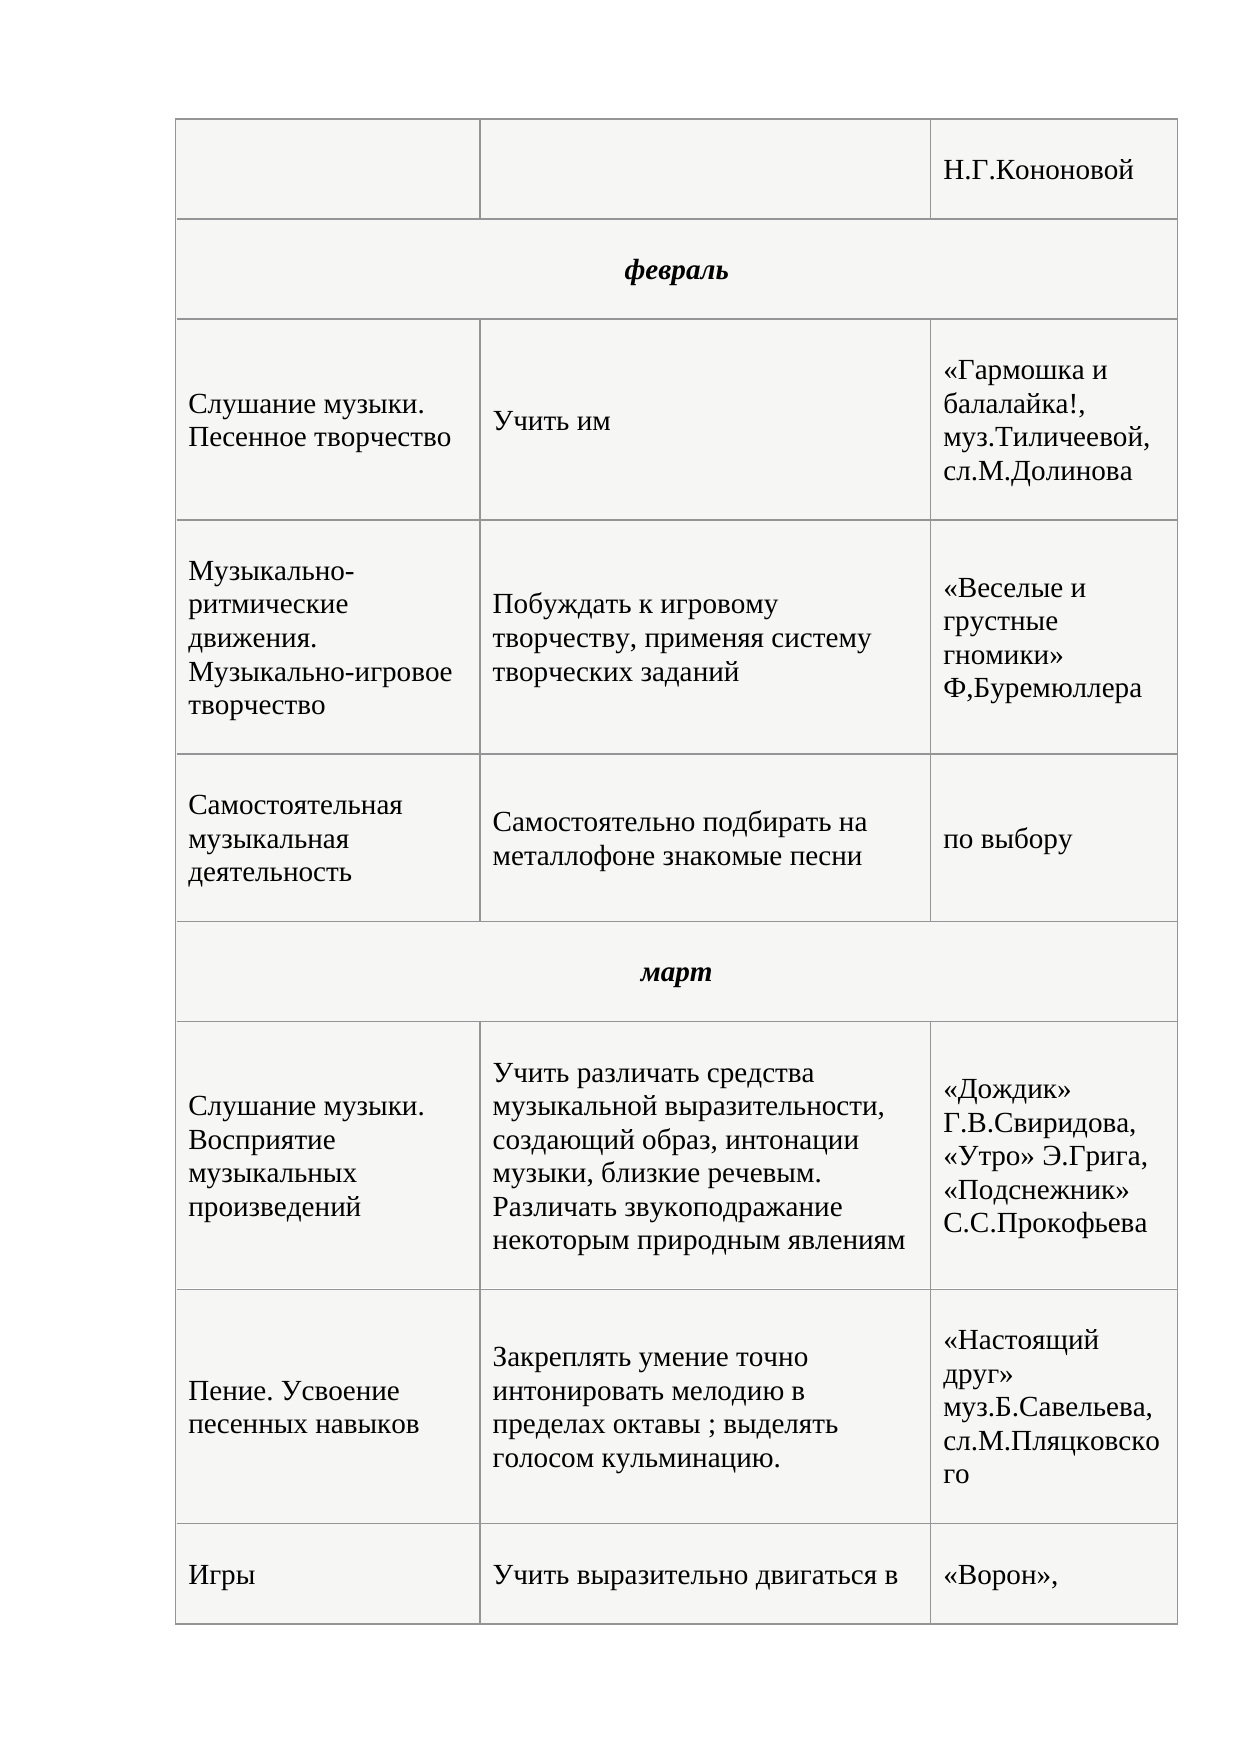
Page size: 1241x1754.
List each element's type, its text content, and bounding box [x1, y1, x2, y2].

table_cell Самостоятельно подбирать на металлофоне знакомые песни [481, 755, 930, 921]
table_cell Учить различать средства музыкальной выразительности, создающий образ, интонации музыки, близкие речевым. Различать звукоподражание некоторым природным явлениям [481, 1022, 930, 1288]
table_cell Побуждать к игровому творчеству, применяя систему творческих заданий [481, 521, 930, 753]
table_cell Музыкально-ритмические движения. Музыкально-игровое творчество [176, 520, 479, 753]
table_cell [931, 120, 1177, 218]
table_cell март [176, 922, 1177, 1021]
table_cell «Дождик» Г.В.Свиридова, «Утро» Э.Грига, «Подснежник» С.С.Прокофьева [931, 1022, 1177, 1288]
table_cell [481, 1524, 930, 1623]
table_cell Самостоятельная музыкальная деятельность [176, 754, 479, 921]
table_cell «Настоящий друг» муз.Б.Савельева, сл.М.Пляцковского [931, 1290, 1177, 1523]
table_cell Слушание музыки. Песенное творчество [176, 319, 479, 519]
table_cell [931, 1524, 1177, 1623]
table_cell по выбору [931, 755, 1177, 921]
table_cell «Гармошка и балалайка!, муз.Тиличеевой, сл.М.Долинова [931, 320, 1177, 519]
table_cell февраль [176, 219, 1177, 318]
table_cell Закреплять умение точно интонировать мелодию в пределах октавы ; выделять голосом кульминацию. [481, 1290, 930, 1523]
table_cell Слушание музыки. Восприятие музыкальных произведений [176, 1022, 479, 1288]
table_cell Игры [176, 1524, 479, 1623]
table_cell Пение. Усвоение песенных навыков [176, 1290, 479, 1523]
table_cell «Веселые и грустные гномики» Ф,Буремюллера [931, 521, 1177, 753]
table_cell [176, 120, 479, 218]
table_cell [481, 120, 930, 218]
table_cell Учить им [481, 320, 930, 519]
